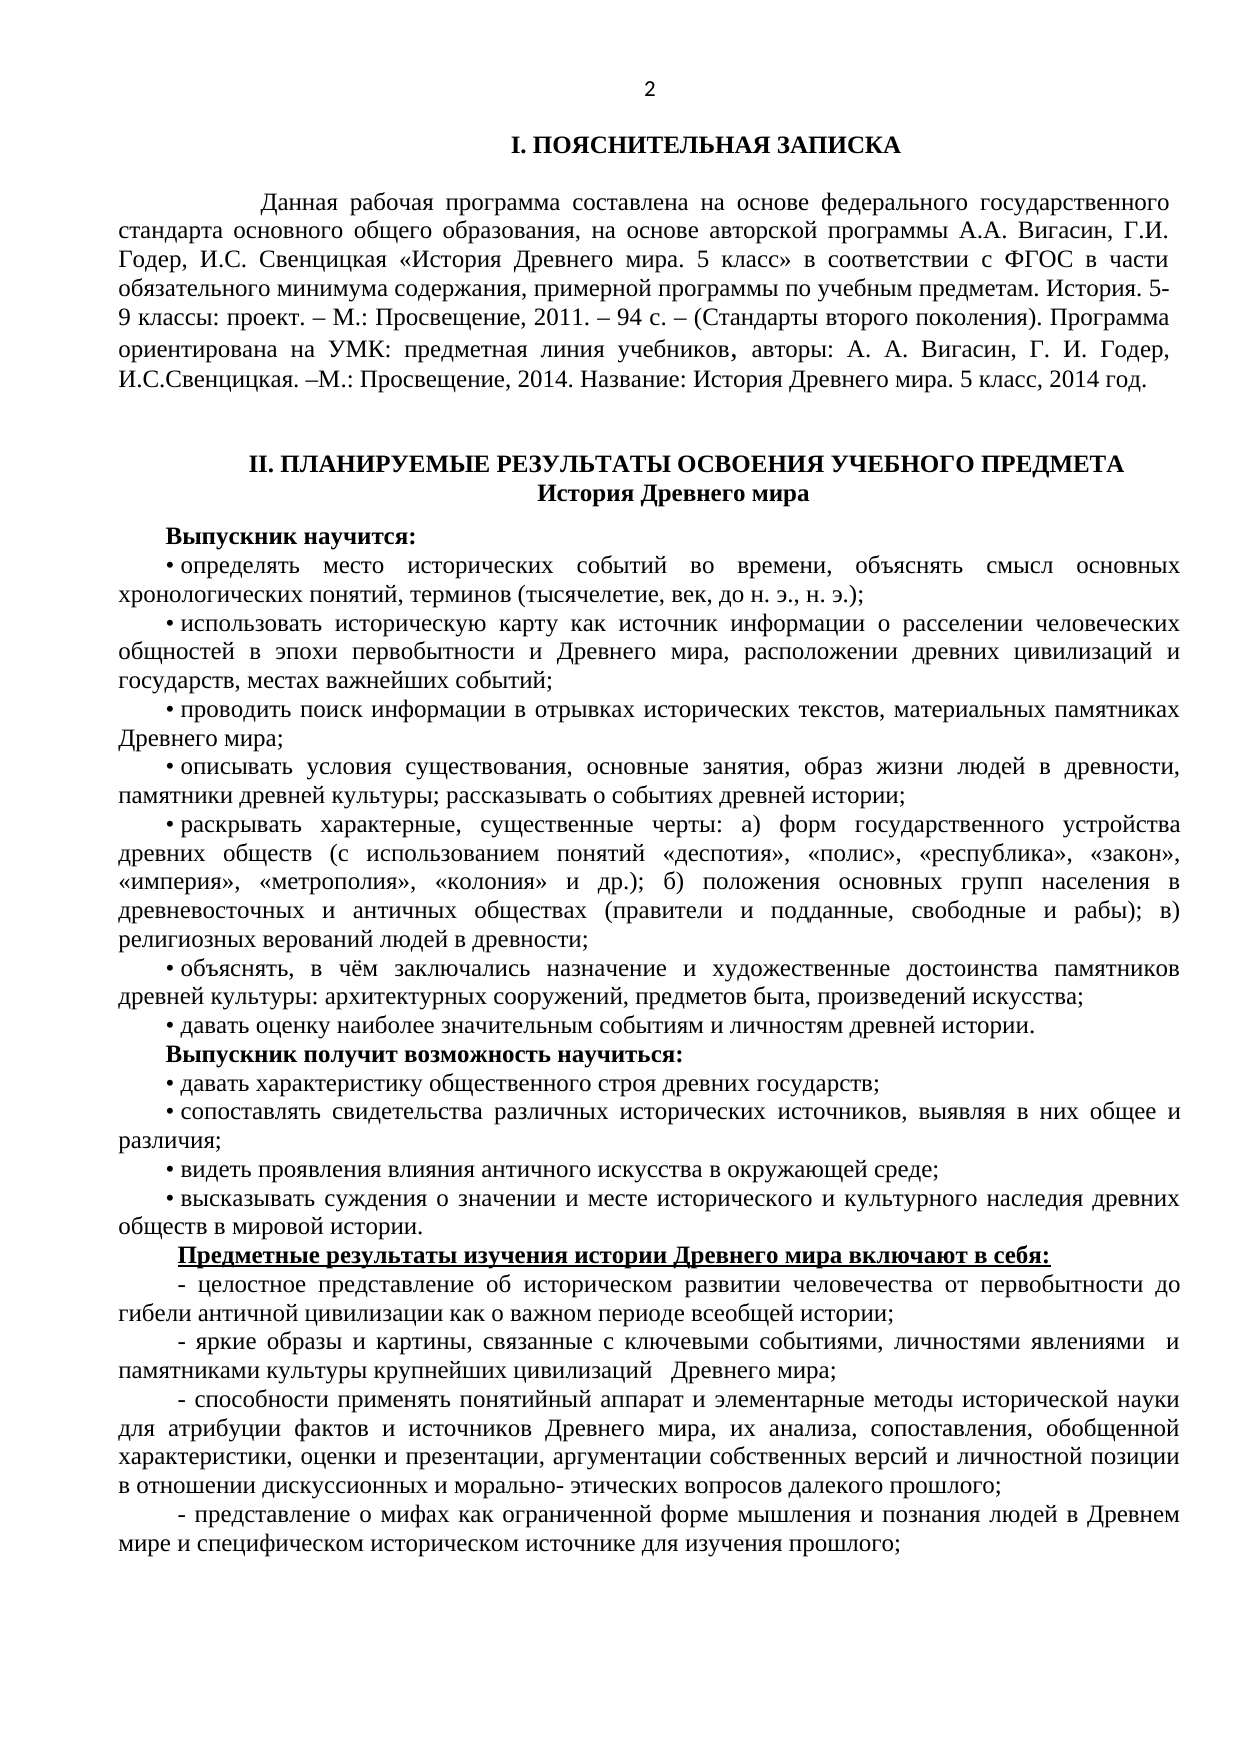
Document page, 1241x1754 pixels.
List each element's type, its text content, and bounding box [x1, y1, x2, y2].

text • давать характеристику общественного строя древних государств; [756, 1068, 1181, 1096]
text Предметные результаты изучения истории Древнего мира включают в себя: [118, 1240, 1181, 1269]
text • сопоставлять свидетельства различных исторических источников, выявляя в них общее и различия; [118, 1096, 1181, 1154]
text • видеть проявления влияния античного искусства в окружающей среде; [118, 1154, 703, 1183]
text • проводить поиск информации в отрывках исторических текстов, материальных памятниках Древнего мира; [118, 694, 1181, 751]
text II. ПЛАНИРУЕМЫЕ РЕЗУЛЬТАТЫ ОСВОЕНИЯ УЧЕБНОГО ПРЕДМЕТА [118, 449, 1181, 478]
text Выпускник получит возможность научиться: [118, 1039, 1181, 1068]
text - представление о мифах как ограниченной форме мышления и познания людей в Древнем мире и специфическом историческом источнике для изучения прошлого; [118, 1499, 1181, 1556]
text Выпускник научится: [118, 521, 1181, 550]
text История Древнего мира [118, 478, 1181, 507]
text Данная рабочая программа составлена на основе федерального государственного стандарта основного общего образования, на основе авторской программы А.А. Вигасин, Г.И. Годер, И.С. Свенцицкая «История Древнего мира. 5 класс» в соответствии с ФГОС в части обязательного минимума содержания, примерной программы по учебным предметам. История. 5-9 классы: проект. – М.: Просвещение, 2011. – 94 с. – (Стандарты второго поколения). Программа ориентирована на УМК: предметная линия учебников, авторы: А. А. Вигасин, Г. И. Годер, И.С.Свенцицкая. –М.: Просвещение, 2014. Название: История Древнего мира. 5 класс, 2014 год. [118, 187, 1170, 393]
text • раскрывать характерные, существенные черты: а) форм государственного устройства древних обществ (с использованием понятий «деспотия», «полис», «республика», «закон», «империя», «метрополия», «колония» и др.); б) положения основных групп населения в древневосточных и античных обществах (правители и подданные, свободные и рабы); в) религиозных верований людей в древности; [118, 809, 1181, 953]
text - яркие образы и картины, связанные с ключевыми событиями, личностями явлениями и памятниками культуры крупнейших цивилизаций Древнего мира; [118, 1326, 1181, 1384]
text • видеть проявления влияния античного искусства в окружающей среде; [709, 1154, 1181, 1183]
text • высказывать суждения о значении и месте исторического и культурного наследия древних обществ в мировой истории. [118, 1183, 1181, 1240]
text • давать характеристику общественного строя древних государств; [118, 1068, 750, 1096]
list I. ПОЯСНИТЕЛЬНАЯ ЗАПИСКА [231, 130, 1181, 159]
text • объяснять, в чём заключались назначение и художественные достоинства памятников древней культуры: архитектурных сооружений, предметов быта, произведений искусства; [118, 953, 1181, 1010]
text - способности применять понятийный аппарат и элементарные методы исторической науки для атрибуции фактов и источников Древнего мира, их анализа, сопоставления, обобщенной характеристики, оценки и презентации, аргументации собственных версий и личностной позиции в отношении дискуссионных и морально- этических вопросов далекого прошлого; [118, 1384, 1181, 1499]
text • давать оценку наиболее значительным событиям и личностям древней истории. [118, 1010, 1181, 1039]
text - целостное представление об историческом развитии человечества от первобытности до гибели античной цивилизации как о важном периоде всеобщей истории; [118, 1269, 1181, 1326]
text • описывать условия существования, основные занятия, образ жизни людей в древности, памятники древней культуры; рассказывать о событиях древней истории; [118, 751, 1181, 809]
text • определять место исторических событий во времени, объяснять смысл основных хронологических понятий, терминов (тысячелетие, век, до н. э., н. э.); [118, 550, 1181, 608]
text • использовать историческую карту как источник информации о расселении человеческих общностей в эпохи первобытности и Древнего мира, расположении древних цивилизаций и государств, местах важнейших событий; [118, 608, 1181, 694]
